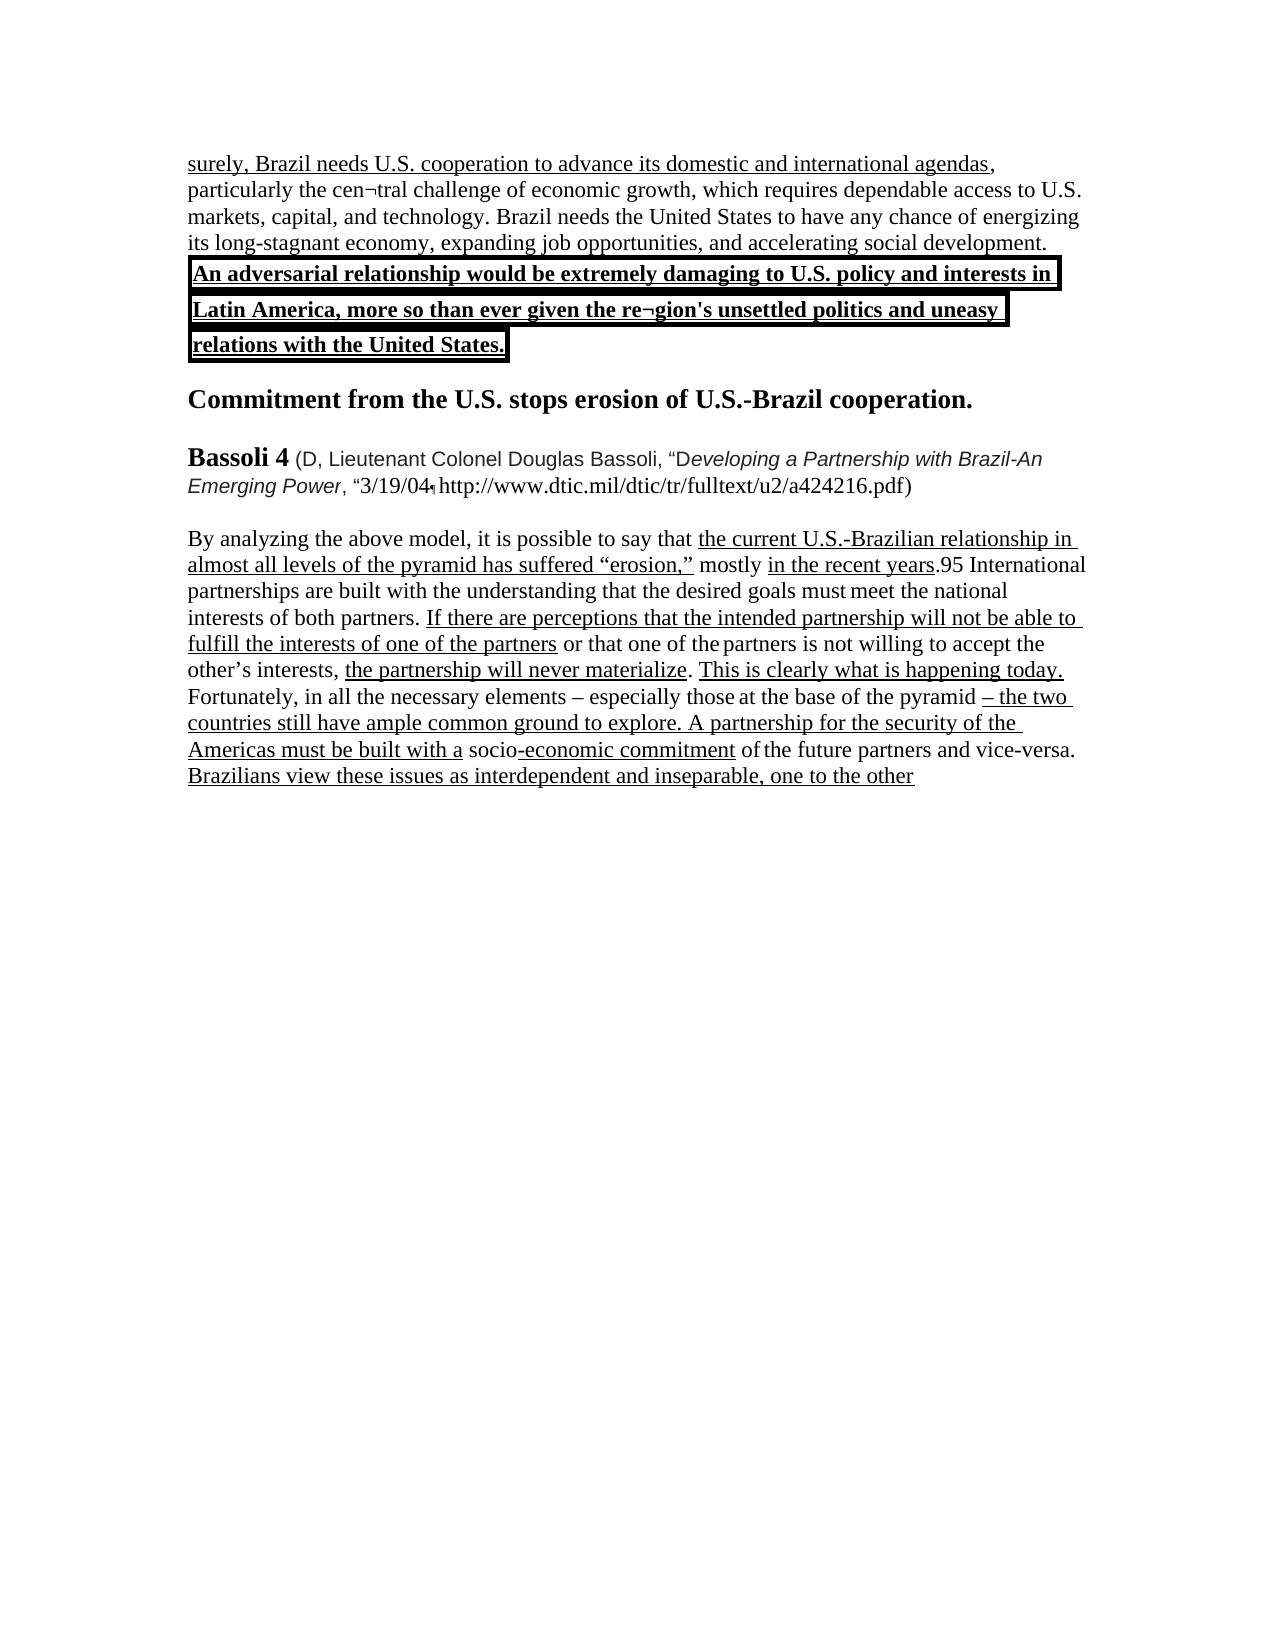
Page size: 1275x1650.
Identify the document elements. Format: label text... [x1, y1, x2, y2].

text Bassoli 4 (D, Lieutenant Colonel Douglas Bassoli, “Developing a Partnership with Brazil-An Emerging Power, “3/19/04¶ http://www.dtic.mil/dtic/tr/fulltext/u2/a424216.pdf) [187, 441, 1087, 498]
text By analyzing the above model, it is possible to say that the current U.S.-Brazilian relationship in almost all levels of the pyramid has suffered “erosion,” mostly in the recent years.95 International partnerships are built with the understanding that the desired goals must meet the national interests of both partners. If there are perceptions that the intended partnership will not be able to fulfill the interests of one of the partners or that one of the partners is not willing to accept the other’s interests, the partnership will never materialize. This is clearly what is happening today. Fortunately, in all the necessary elements – especially those at the base of the pyramid – the two countries still have ample common ground to explore. A partnership for the security of the Americas must be built with a socio-economic commitment of the future partners and vice-versa. Brazilians view these issues as interdependent and inseparable, one to the other [187, 525, 1087, 788]
subtitle Commitment from the U.S. stops erosion of U.S.-Brazil cooperation. [187, 383, 1087, 414]
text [187, 150, 1087, 363]
